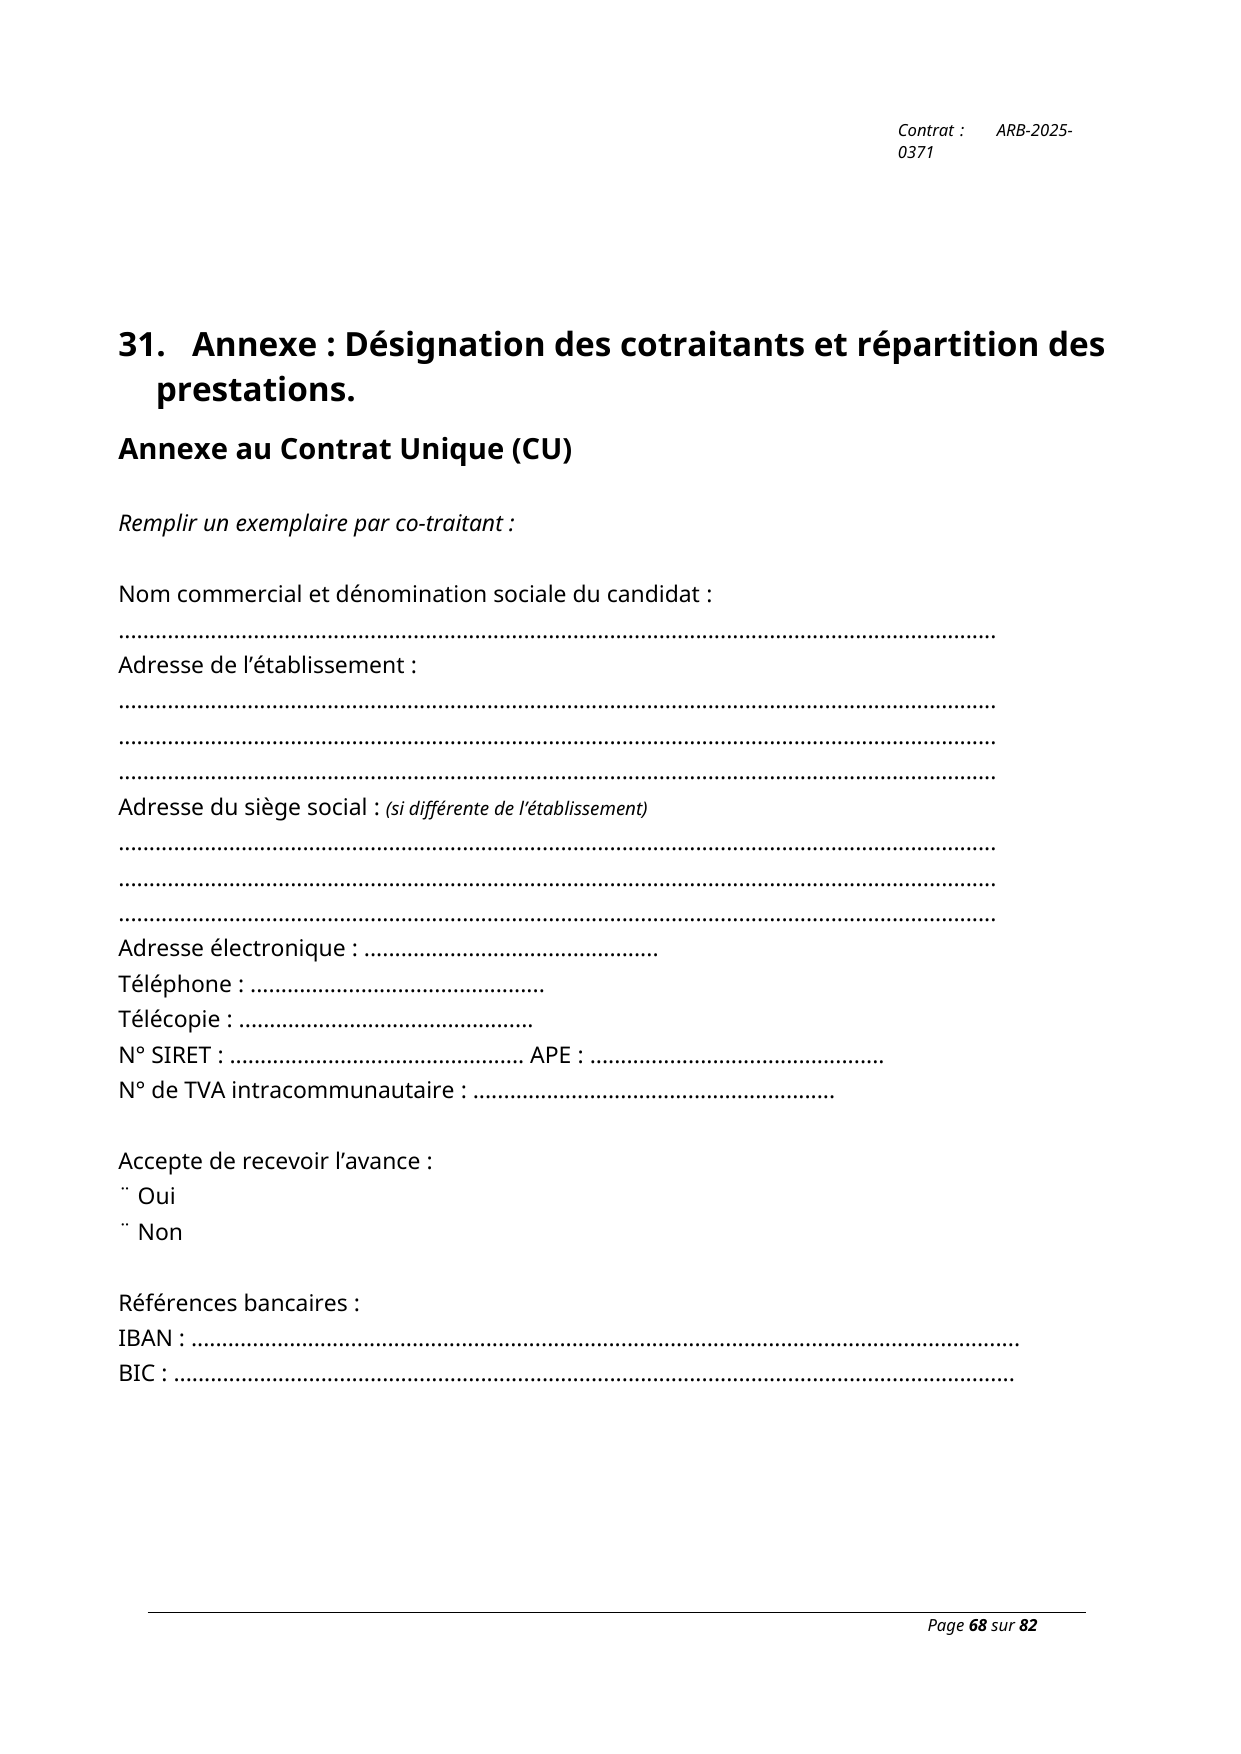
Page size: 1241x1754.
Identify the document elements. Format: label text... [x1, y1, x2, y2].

text Accepte de recevoir l’avance : [118, 1145, 1122, 1176]
text BIC : ......................................................................................................................................... [118, 1357, 1122, 1388]
text ¨ Oui [118, 1180, 1122, 1211]
text ............................................................................................................................................... [118, 613, 1122, 645]
text N° SIRET : ................................................ APE : ................................................ [118, 1038, 1122, 1070]
text Adresse électronique : ................................................ [118, 932, 1122, 963]
text ............................................................................................................................................... [118, 684, 1122, 716]
text Annexe au Contrat Unique (CU) [118, 428, 1122, 468]
text Téléphone : ................................................ [118, 968, 1122, 999]
text Références bancaires : [118, 1286, 1122, 1318]
text Adresse de l’établissement : [118, 649, 1122, 680]
text ............................................................................................................................................... [118, 826, 1122, 857]
text ............................................................................................................................................... [118, 720, 1122, 751]
text ............................................................................................................................................... [118, 861, 1122, 893]
text ............................................................................................................................................... [118, 755, 1122, 786]
text ¨ Non [118, 1216, 1122, 1247]
text Nom commercial et dénomination sociale du candidat : [118, 578, 1122, 609]
text Télécopie : ................................................ [118, 1003, 1122, 1034]
text IBAN : ....................................................................................................................................... [118, 1322, 1122, 1353]
text N° de TVA intracommunautaire : ........................................................... [118, 1074, 1122, 1105]
text Adresse du siège social : (si différente de l’établissement) [118, 791, 1122, 822]
text Annexe : Désignation des cotraitants et répartition des prestations. [118, 321, 1122, 411]
text Remplir un exemplaire par co-traitant : [118, 507, 1122, 538]
text ............................................................................................................................................... [118, 897, 1122, 928]
